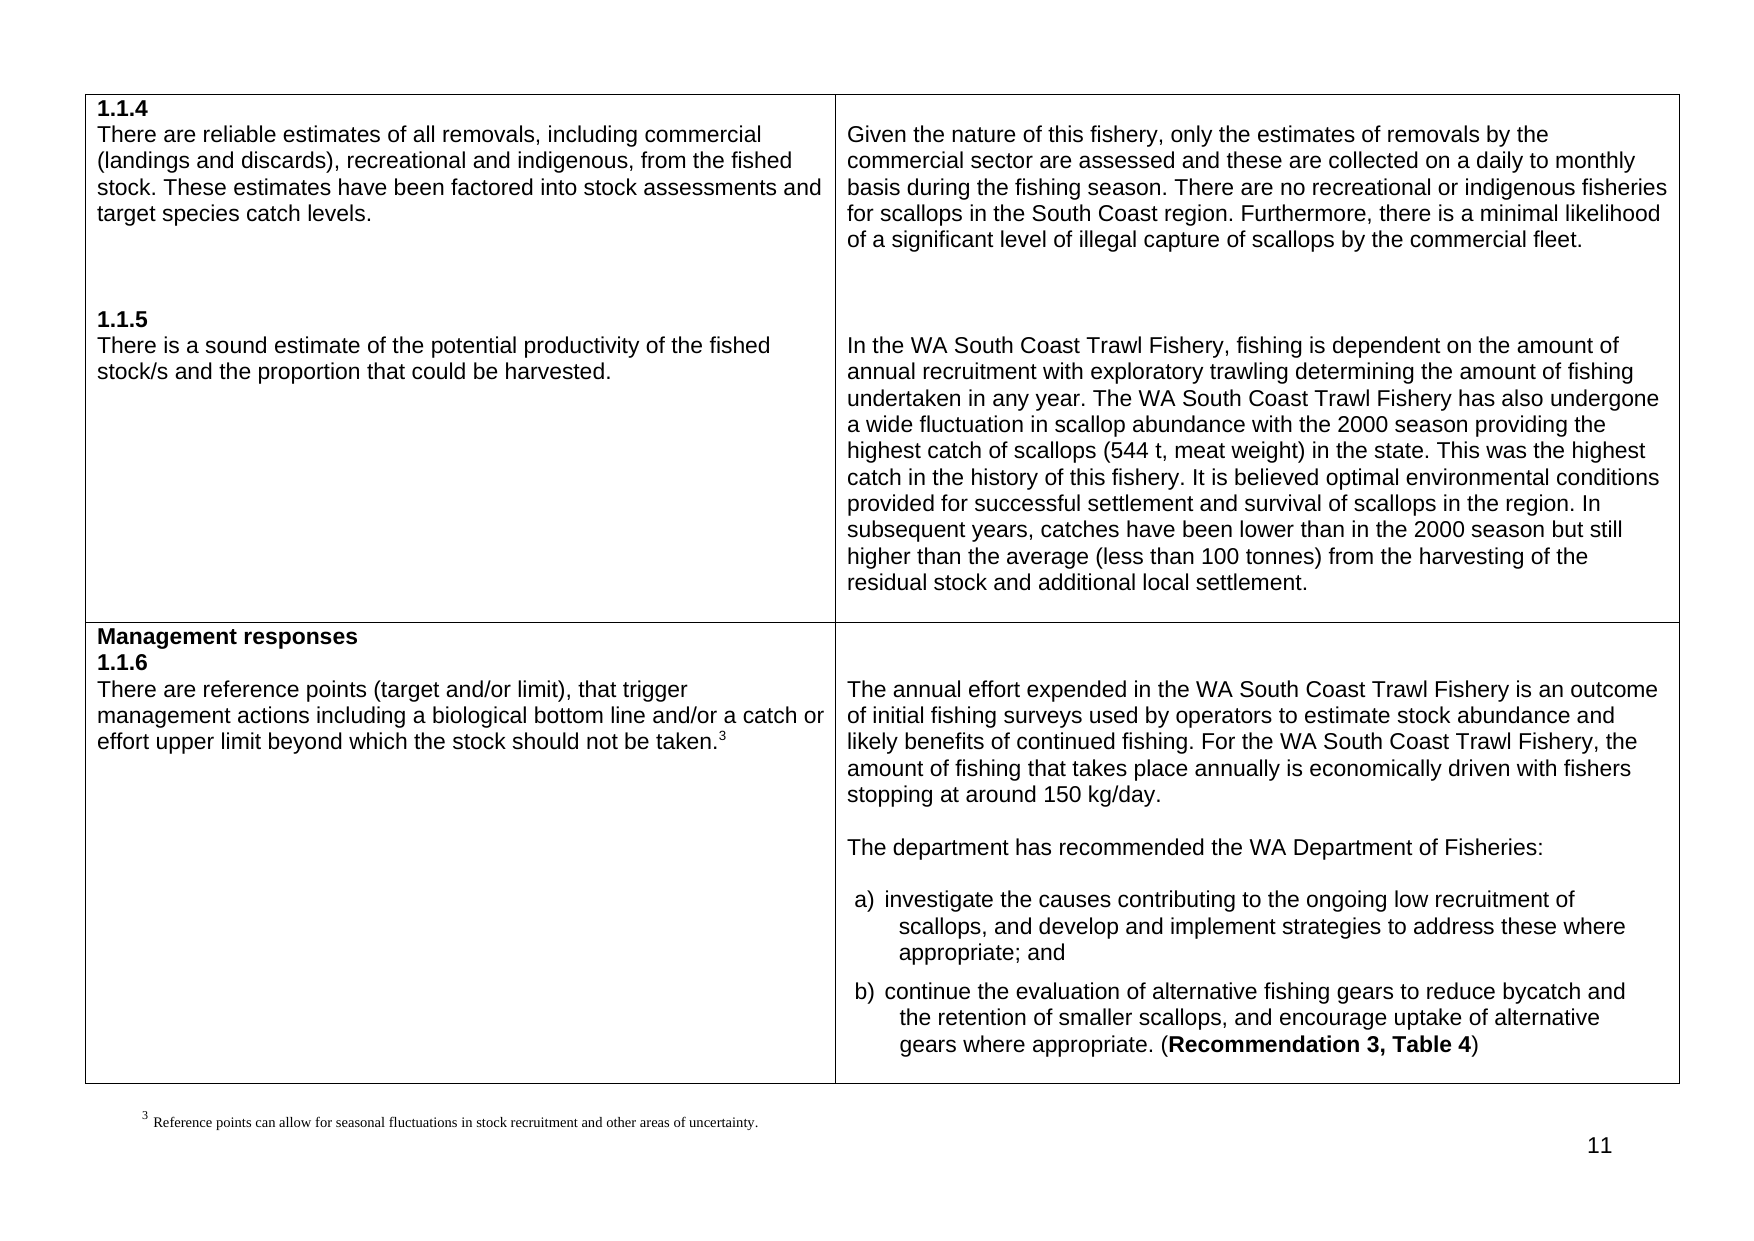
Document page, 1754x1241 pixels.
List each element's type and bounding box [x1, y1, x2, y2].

table_cell [86, 95, 835, 622]
table_cell [86, 623, 835, 1083]
table_cell [836, 95, 1679, 622]
table_cell [836, 623, 1679, 1083]
